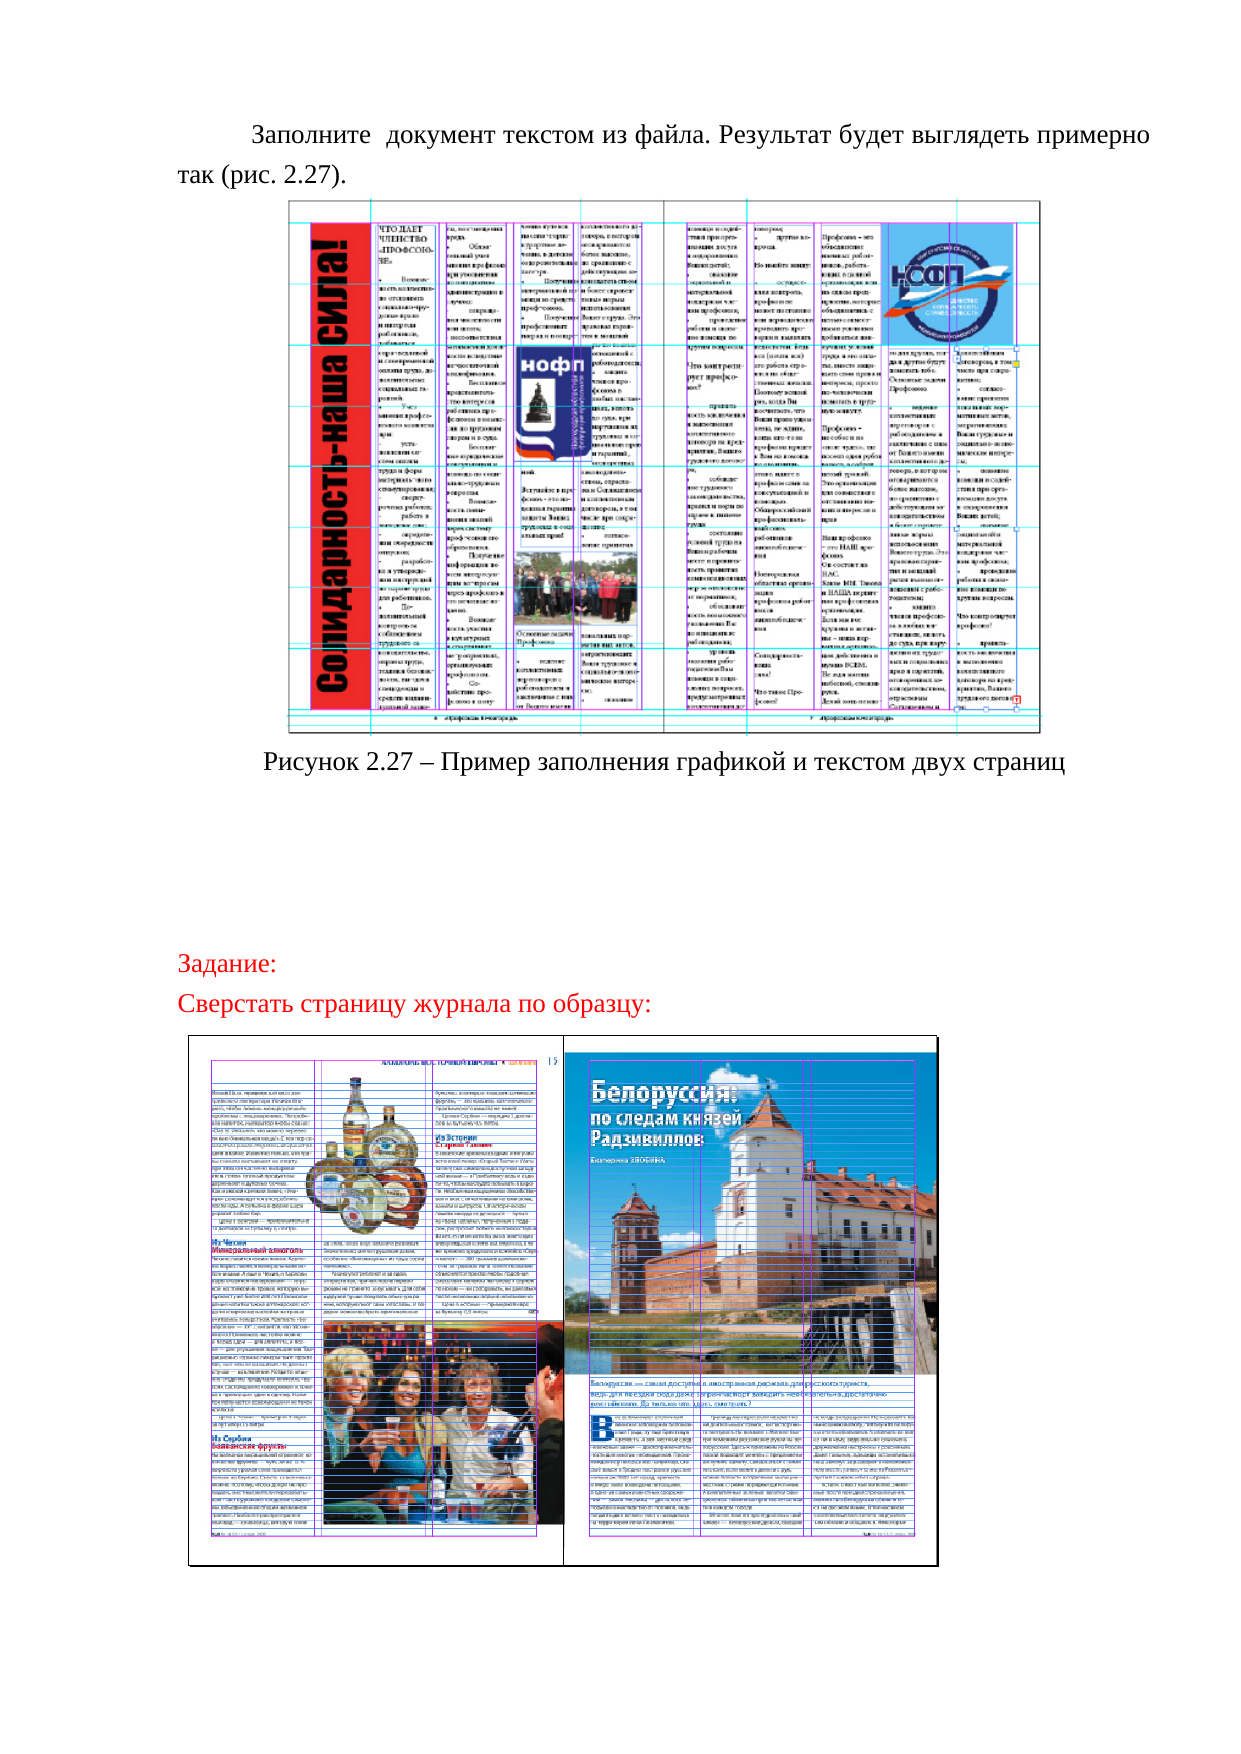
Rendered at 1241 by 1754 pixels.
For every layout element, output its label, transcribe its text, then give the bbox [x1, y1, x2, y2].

picture [286, 198, 1043, 736]
text Сверстать страницу журнала по образцу: [177, 987, 1152, 1018]
text Задание: [177, 947, 1152, 978]
picture [177, 1027, 947, 1572]
text Рисунок 2.27 – Пример заполнения графикой и текстом двух страниц [177, 744, 1152, 776]
text Заполните документ текстом из файла. Результат будет выглядеть примерно так (рис. 2.27). [177, 118, 1152, 190]
